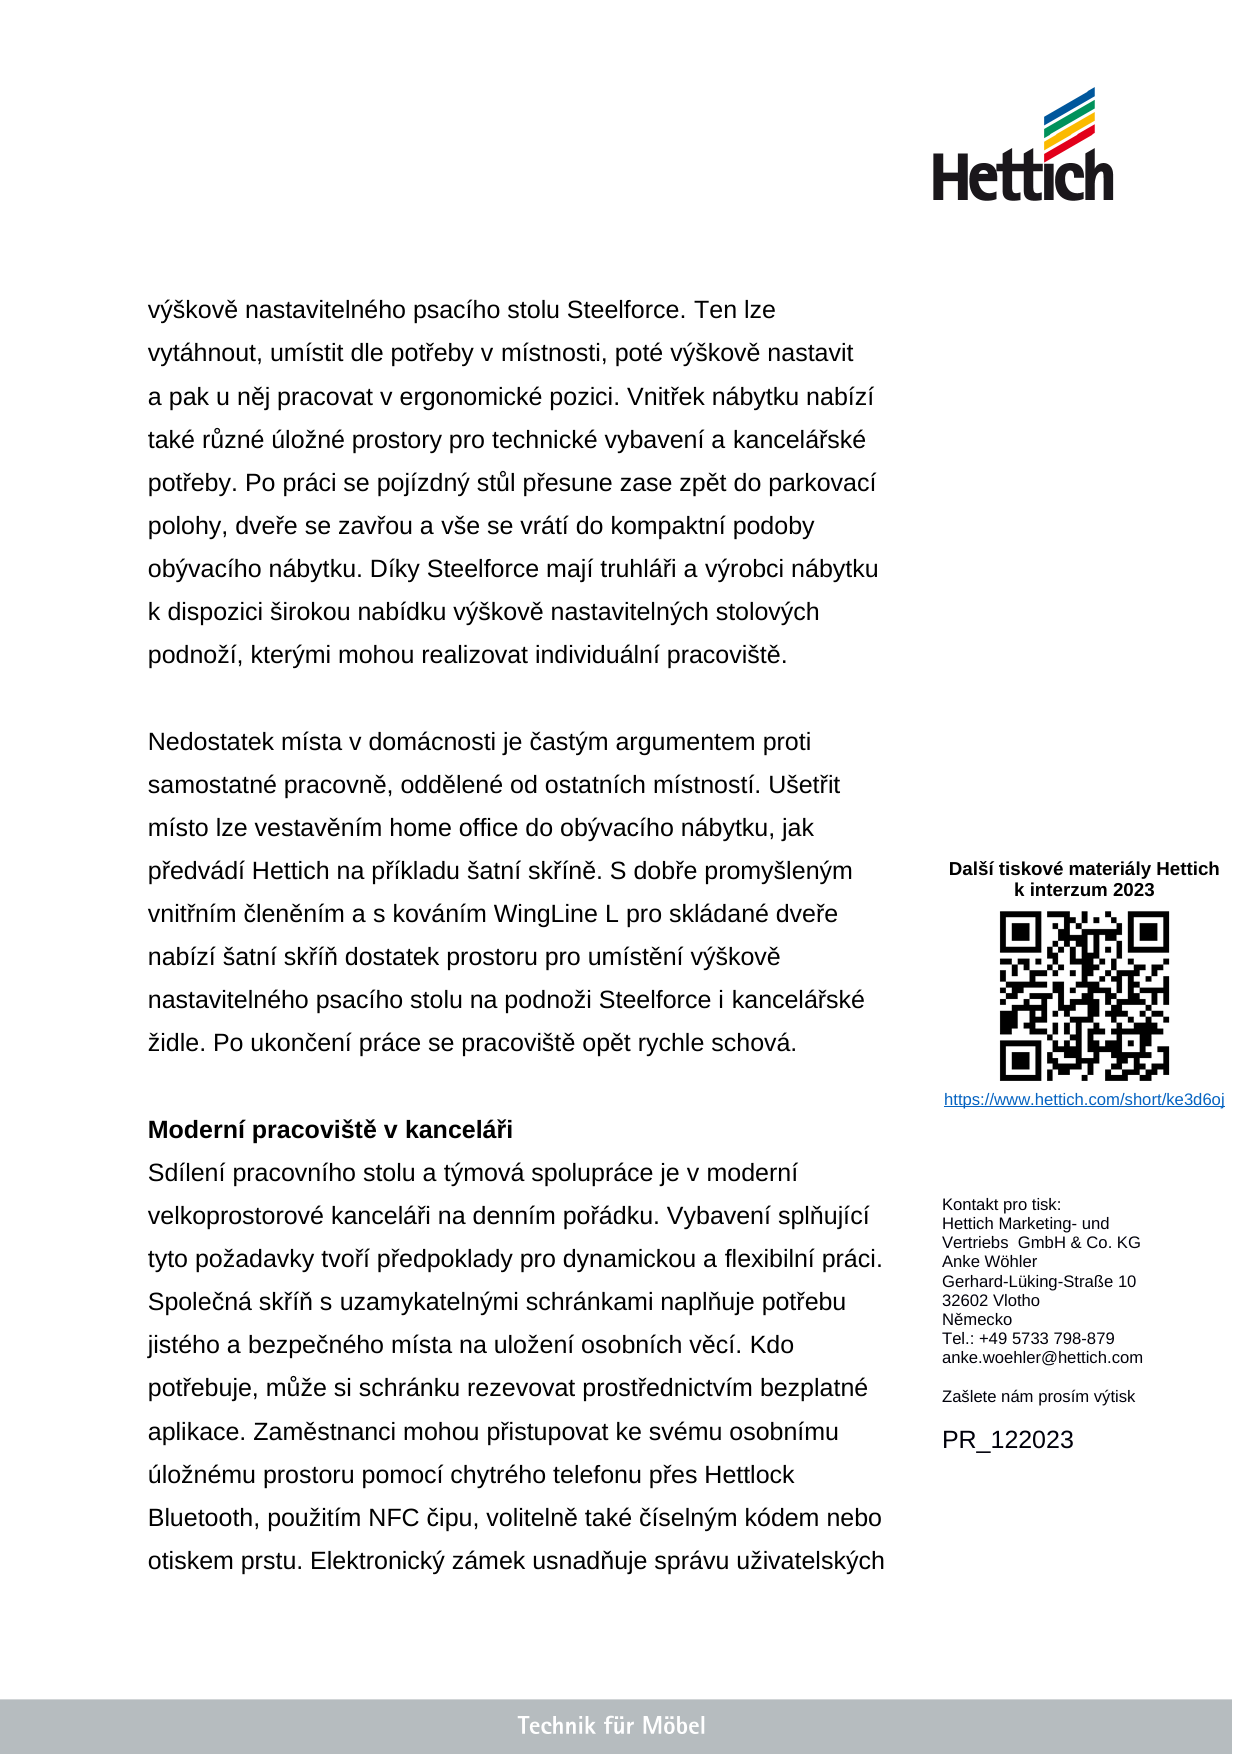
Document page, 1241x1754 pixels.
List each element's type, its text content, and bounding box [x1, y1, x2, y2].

text Nedostatek místa v domácnosti je častým argumentem proti samostatné pracovně, oddělené od ostatních místností. Ušetřit místo lze vestavěním home office do obývacího nábytku, jak předvádí Hettich na příkladu šatní skříně. S dobře promyšleným vnitřním členěním a s kováním WingLine L pro skládané dveře nabízí šatní skříň dostatek prostoru pro umístění výškově nastavitelného psacího stolu na podnoži Steelforce i kancelářské židle. Po ukončení práce se pracoviště opět rychle schová. [148, 727, 886, 1057]
text Moderní pracoviště v kanceláři [148, 1115, 886, 1143]
picture [0, 1636, 1232, 1754]
picture [0, 6, 1237, 263]
